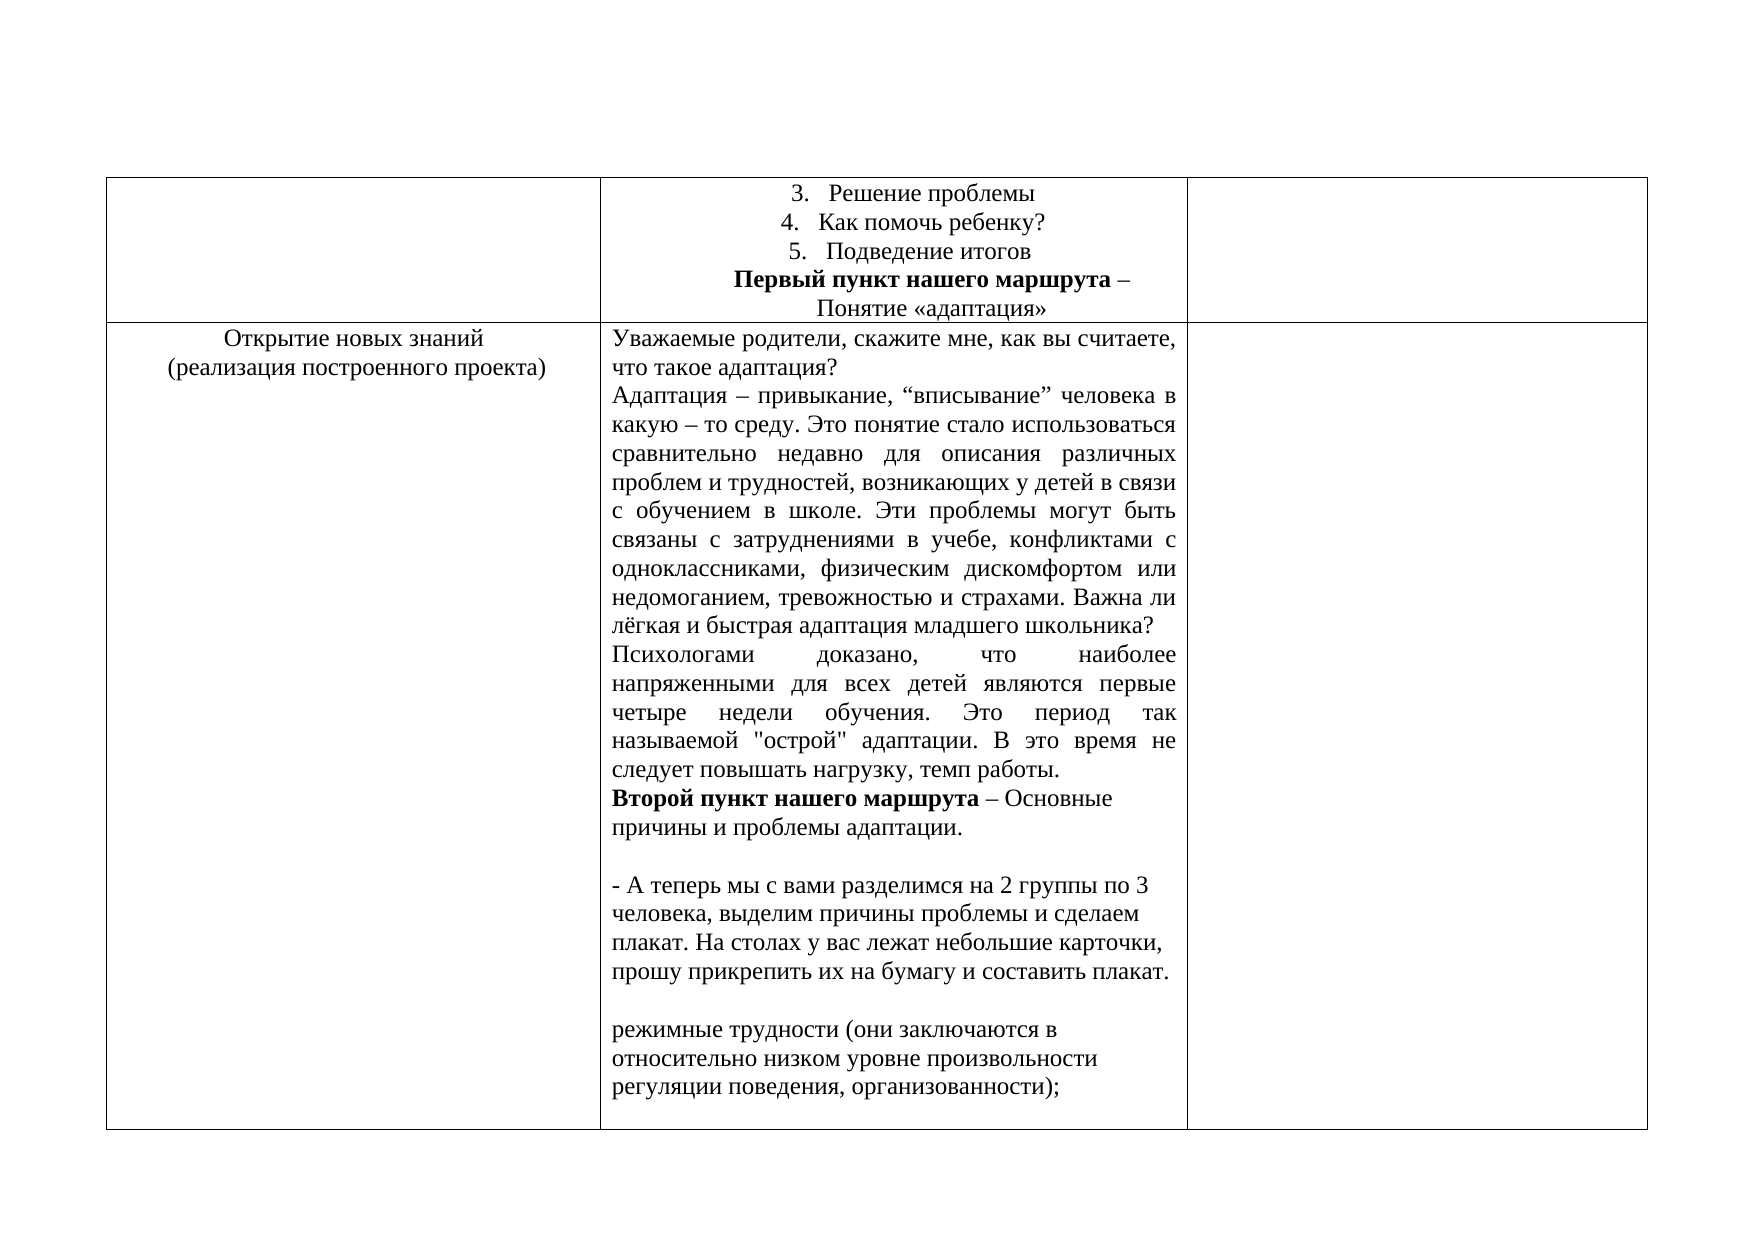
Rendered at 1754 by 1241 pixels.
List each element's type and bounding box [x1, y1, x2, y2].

table_cell [601, 178, 1187, 322]
table_cell [601, 323, 1187, 1129]
table_cell [107, 323, 600, 1129]
table_cell [1188, 323, 1647, 1129]
table_cell [107, 178, 600, 322]
table_cell [1188, 178, 1647, 322]
